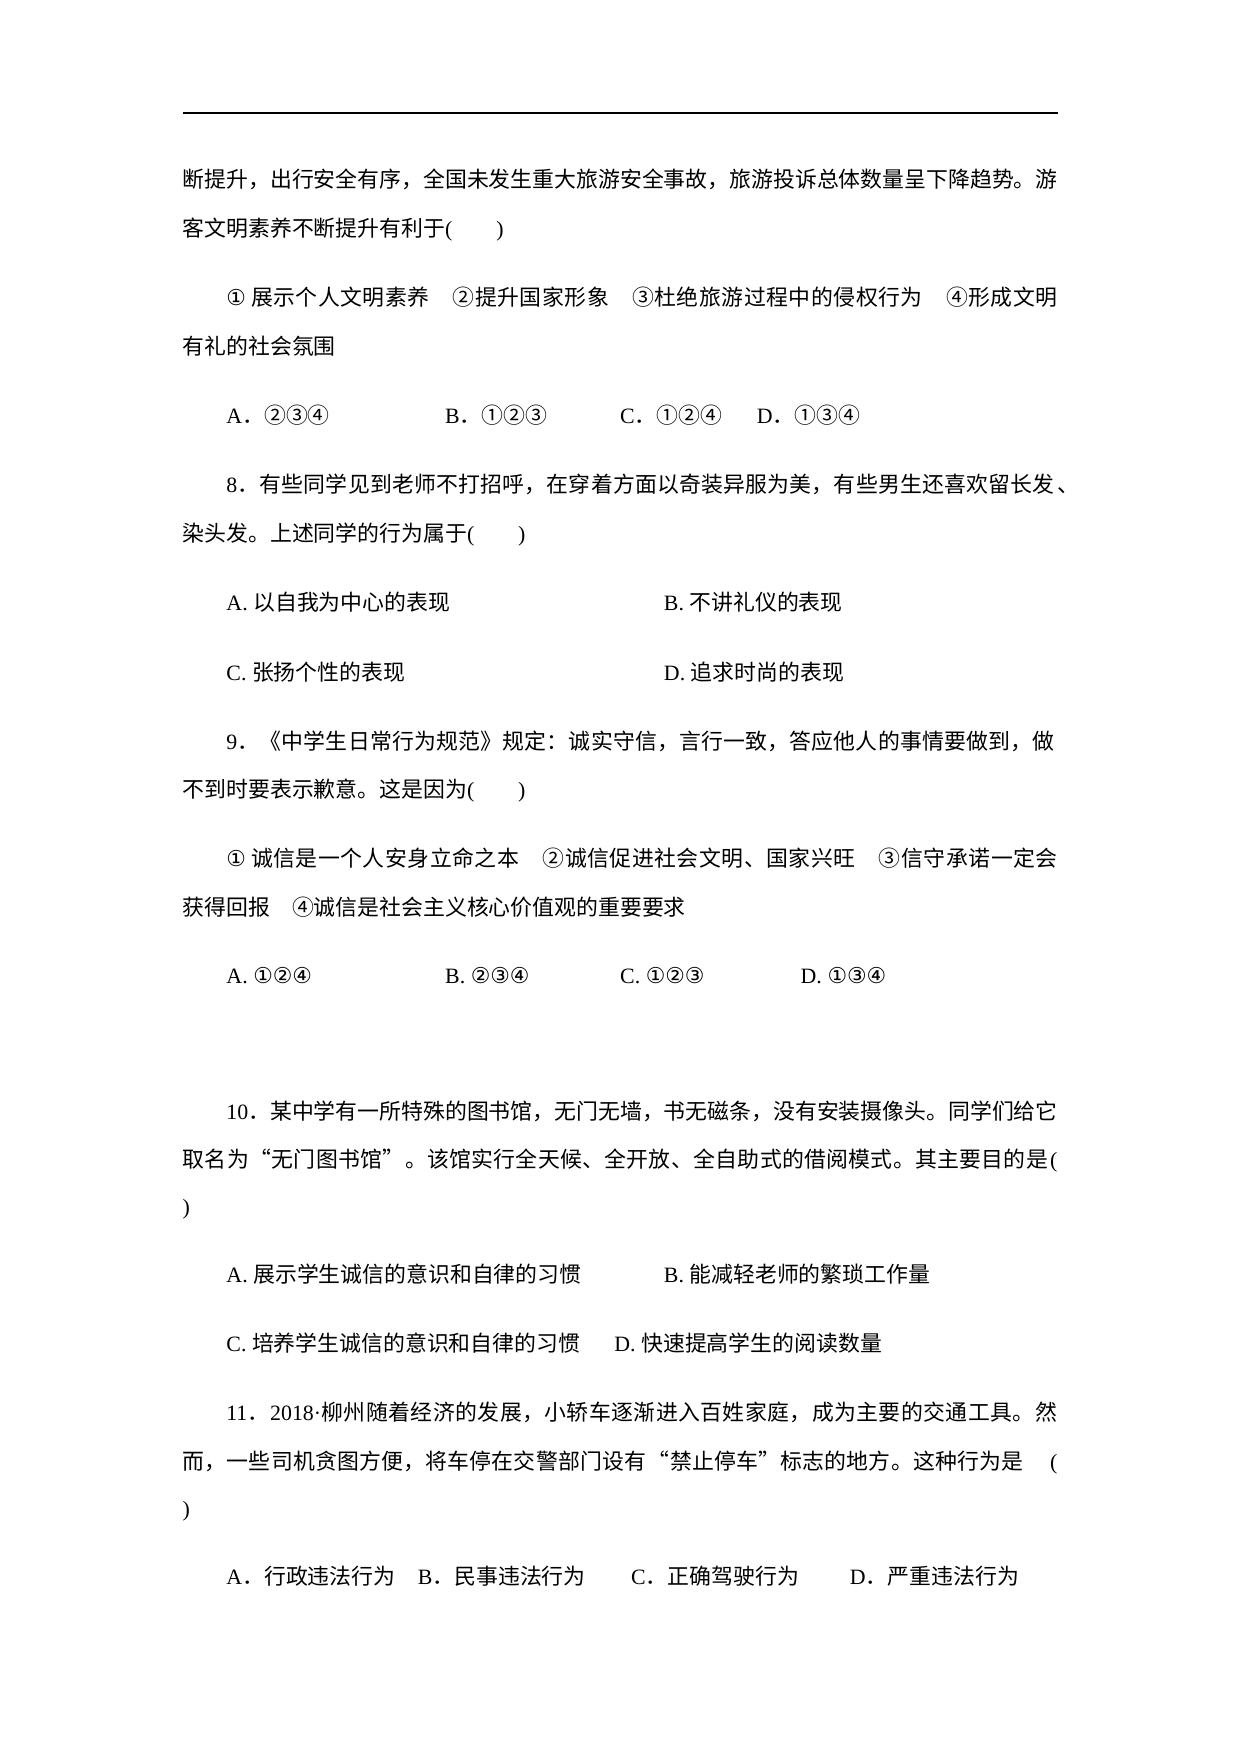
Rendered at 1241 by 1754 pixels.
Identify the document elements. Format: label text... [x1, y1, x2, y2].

text A．行政违法行为 B．民事违法行为 C．正确驾驶行为 D．严重违法行为 [182, 1558, 1058, 1591]
text ①诚信是一个人安身立命之本 ②诚信促进社会文明、国家兴旺 ③信守承诺一定会获得回报 ④诚信是社会主义核心价值观的重要要求 [182, 841, 1058, 922]
text ①展示个人文明素养 ②提升国家形象 ③杜绝旅游过程中的侵权行为 ④形成文明有礼的社会氛围 [182, 280, 1058, 361]
text 8．有些同学见到老师不打招呼，在穿着方面以奇装异服为美，有些男生还喜欢留长发、染头发。上述同学的行为属于( ) [182, 467, 1058, 548]
text A. 展示学生诚信的意识和自律的习惯 B. 能减轻老师的繁琐工作量 [182, 1257, 1058, 1289]
text A. 以自我为中心的表现 B. 不讲礼仪的表现 [182, 585, 1058, 617]
text A. ①②④ B. ②③④ C. ①②③ D. ①③④ [182, 959, 1058, 992]
text 11．2018·柳州随着经济的发展，小轿车逐渐进入百姓家庭，成为主要的交通工具。然而，一些司机贪图方便，将车停在交警部门设有“禁止停车”标志的地方。这种行为是 ( ) [182, 1395, 1058, 1525]
text A．②③④ B．①②③ C．①②④ D．①③④ [182, 398, 1058, 430]
text 10．某中学有一所特殊的图书馆，无门无墙，书无磁条，没有安装摄像头。同学们给它取名为“无门图书馆”。该馆实行全天候、全开放、全自助式的借阅模式。其主要目的是( ) [182, 1093, 1058, 1223]
text C. 张扬个性的表现 D. 追求时尚的表现 [182, 654, 1058, 687]
text C. 培养学生诚信的意识和自律的习惯 D. 快速提高学生的阅读数量 [182, 1326, 1058, 1358]
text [182, 162, 1058, 243]
text 9．《中学生日常行为规范》规定：诚实守信，言行一致，答应他人的事情要做到，做不到时要表示歉意。这是因为( ) [182, 723, 1058, 804]
